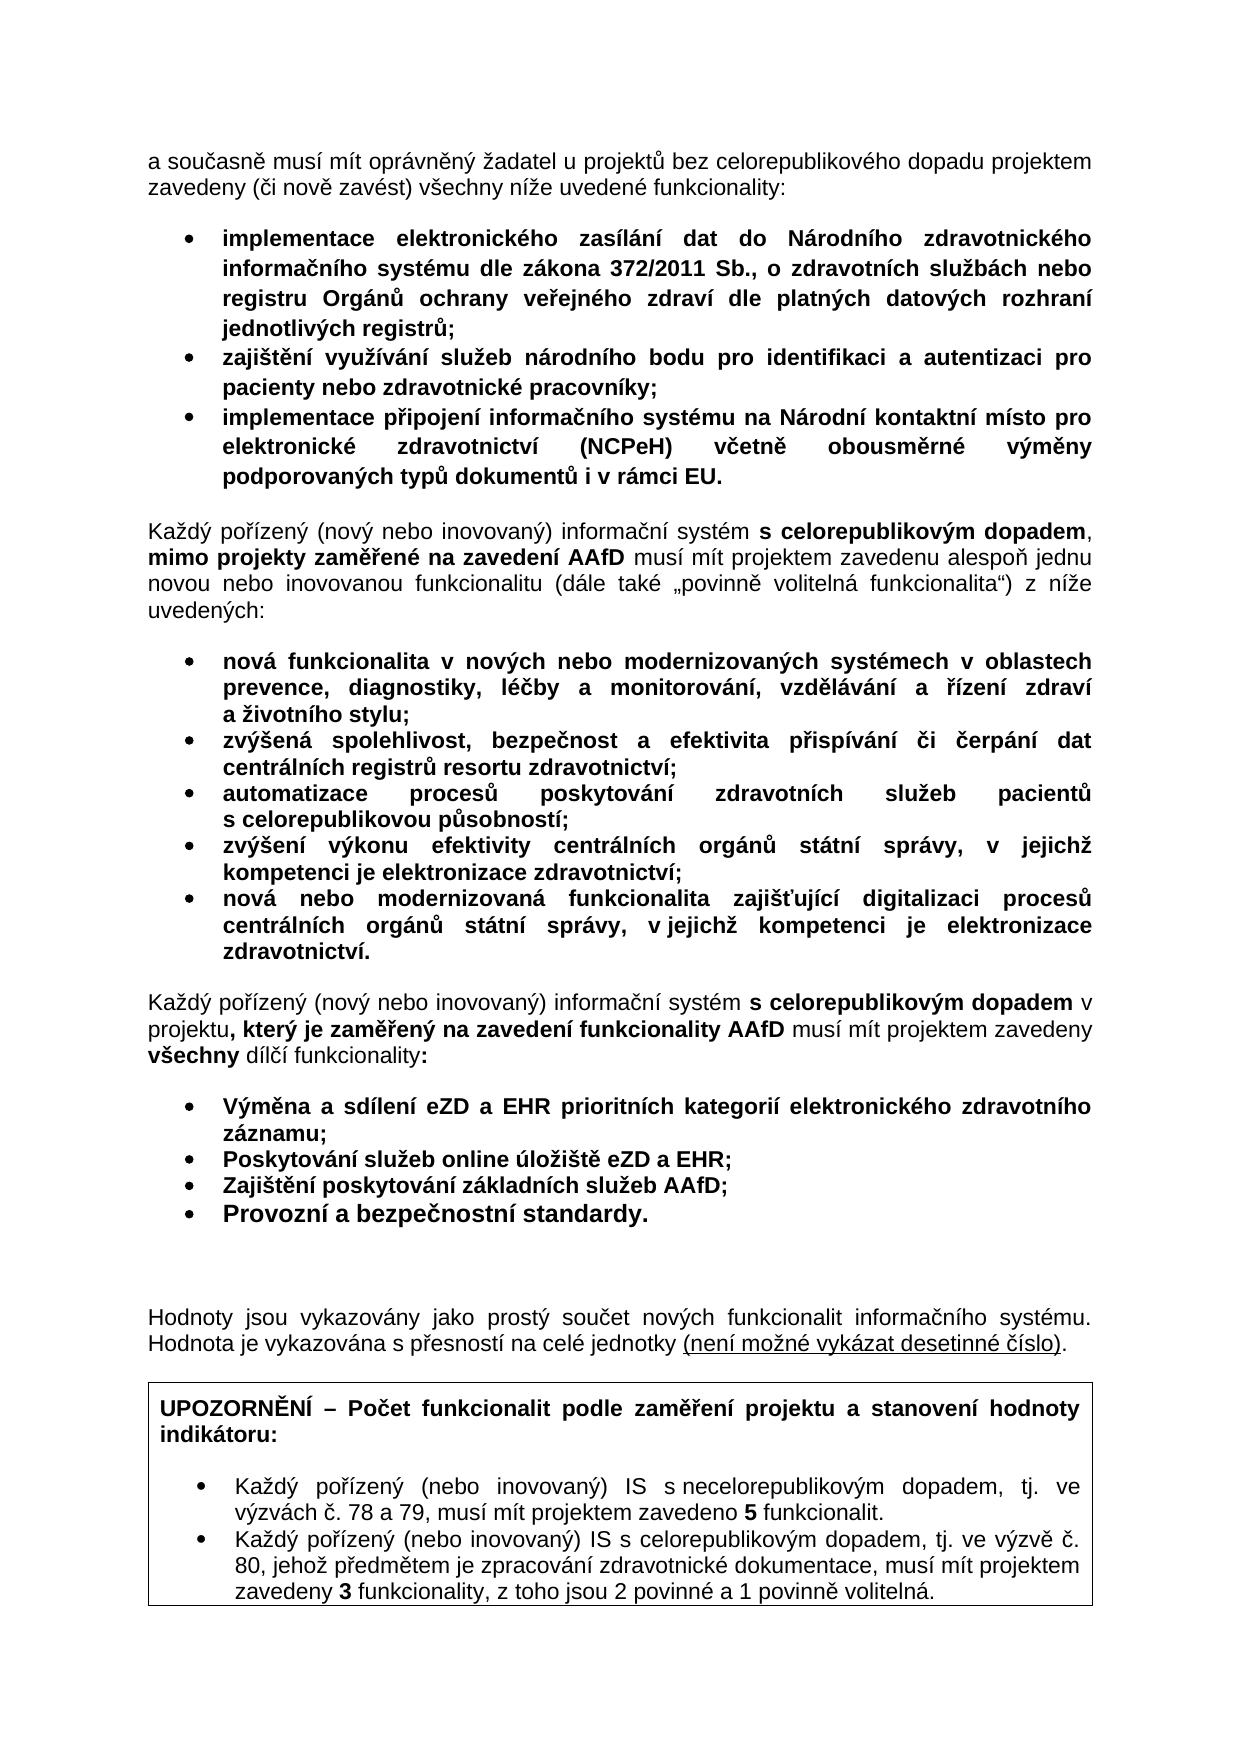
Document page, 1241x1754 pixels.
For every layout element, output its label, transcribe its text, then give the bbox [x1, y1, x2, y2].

list Provozní a bezpečnostní standardy. [185, 1199, 1092, 1227]
list nová funkcionalita v nových nebo modernizovaných systémech v oblastech prevence, diagnostiky, léčby a monitorování, vzdělávání a řízení zdraví a životního stylu; [185, 648, 1092, 727]
list zajištění využívání služeb národního bodu pro identifikaci a autentizaci pro pacienty nebo zdravotnické pracovníky; [185, 344, 1092, 400]
list nová nebo modernizovaná funkcionalita zajišťující digitalizaci procesů centrálních orgánů státní správy, v jejichž kompetenci je elektronizace zdravotnictví. [185, 885, 1092, 964]
text Každý pořízený (nový nebo inovovaný) informační systém s celorepublikovým dopadem, mimo projekty zaměřené na zavedení AAfD musí mít projektem zavedenu alespoň jednu novou nebo inovovanou funkcionalitu (dále také „povinně volitelná funkcionalita“) z níže uvedených: [148, 518, 1092, 623]
list automatizace procesů poskytování zdravotních služeb pacientů s celorepublikovou působností; [185, 780, 1092, 832]
text Hodnoty jsou vykazovány jako prostý součet nových funkcionalit informačního systému. Hodnota je vykazována s přesností na celé jednotky (není možné vykázat desetinné číslo). [148, 1304, 1092, 1357]
list implementace elektronického zasílání dat do Národního zdravotnického informačního systému dle zákona 372/2011 Sb., o zdravotních službách nebo registru Orgánů ochrany veřejného zdraví dle platných datových rozhraní jednotlivých registrů; [185, 225, 1092, 341]
text a současně musí mít oprávněný žadatel u projektů bez celorepublikového dopadu projektem zavedeny (či nově zavést) všechny níže uvedené funkcionality: [148, 148, 1092, 200]
list zvýšení výkonu efektivity centrálních orgánů státní správy, v jejichž kompetenci je elektronizace zdravotnictví; [185, 832, 1092, 885]
text Každý pořízený (nový nebo inovovaný) informační systém s celorepublikovým dopadem v projektu, který je zaměřený na zavedení funkcionality AAfD musí mít projektem zavedeny všechny dílčí funkcionality: [148, 989, 1092, 1068]
list Zajištění poskytování základních služeb AAfD; [185, 1172, 1092, 1199]
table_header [149, 1383, 1092, 1605]
list zvýšená spolehlivost, bezpečnost a efektivita přispívání či čerpání dat centrálních registrů resortu zdravotnictví; [185, 727, 1092, 780]
list Poskytování služeb online úložiště eZD a EHR; [185, 1146, 1092, 1172]
list Výměna a sdílení eZD a EHR prioritních kategorií elektronického zdravotního záznamu; [185, 1093, 1092, 1146]
list implementace připojení informačního systému na Národní kontaktní místo pro elektronické zdravotnictví (NCPeH) včetně obousměrné výměny podporovaných typů dokumentů i v rámci EU. [185, 403, 1092, 489]
